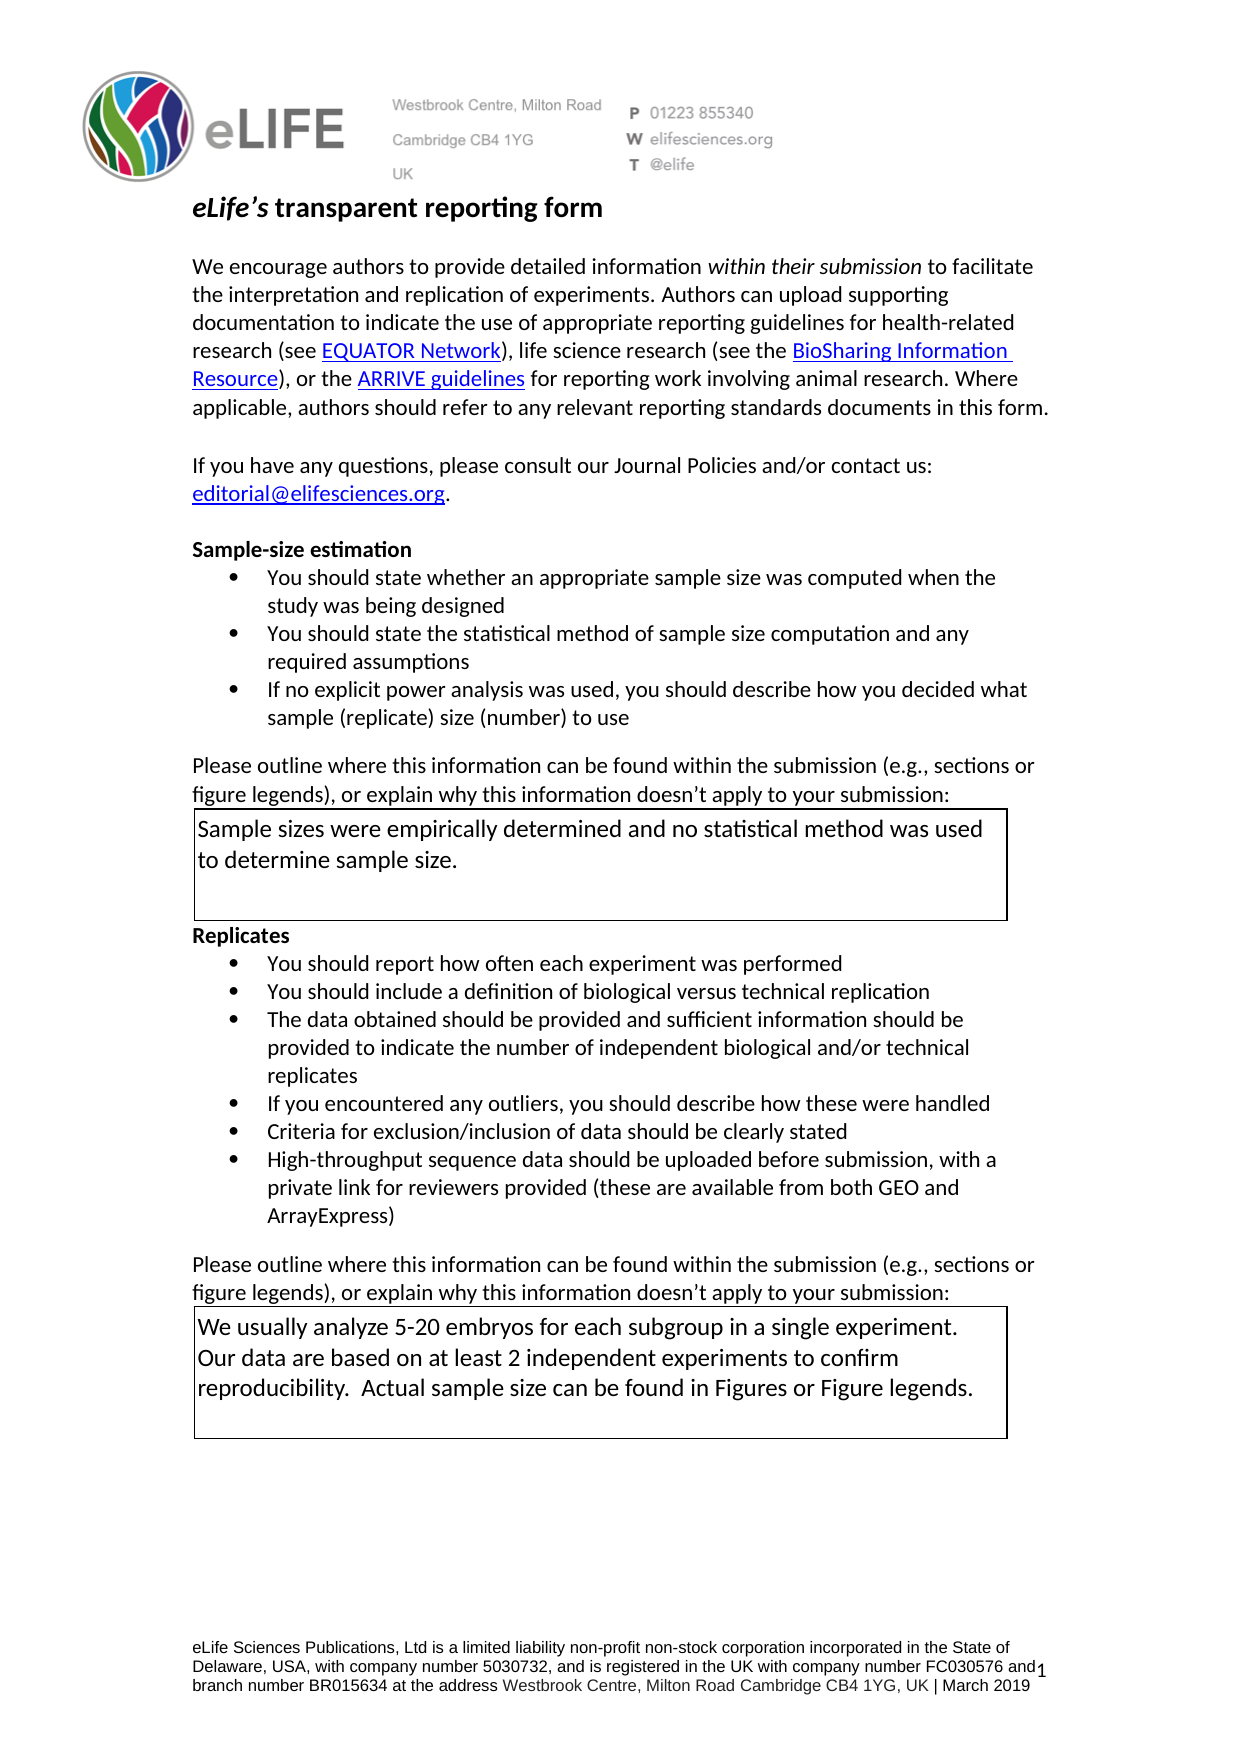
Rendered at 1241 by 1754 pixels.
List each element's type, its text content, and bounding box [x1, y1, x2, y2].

text We encourage authors to provide detailed information within their submission to facilitate the interpretation and replication of experiments. Authors can upload supporting documentation to indicate the use of appropriate reporting guidelines for health-related research (see EQUATOR Network), life science research (see the BioSharing Information Resource), or the ARRIVE guidelines for reporting work involving animal research. Where applicable, authors should refer to any relevant reporting standards documents in this form. [192, 252, 1053, 421]
text If you have any questions, please consult our Journal Policies and/or contact us: editorial@elifesciences.org. [192, 451, 1053, 507]
text Sample-size estimation [192, 535, 1053, 563]
list You should state whether an appropriate sample size was computed when the study was being designed [229, 563, 1053, 619]
text eLife’s transparent reporting form [192, 189, 1053, 224]
text Sample sizes were empirically determined and no statistical method was used to determine sample size. [195, 811, 1006, 877]
picture [73, 59, 784, 189]
list You should report how often each experiment was performed [229, 949, 1053, 977]
list If you encountered any outliers, you should describe how these were handled [229, 1089, 1053, 1117]
list Criteria for exclusion/inclusion of data should be clearly stated [229, 1117, 1053, 1145]
text Replicates [192, 836, 1053, 949]
list You should include a definition of biological versus technical replication [229, 977, 1053, 1005]
list The data obtained should be provided and sufficient information should be provided to indicate the number of independent biological and/or technical replicates [229, 1005, 1053, 1089]
list If no explicit power analysis was used, you should describe how you decided what sample (replicate) size (number) to use [229, 675, 1053, 731]
text We usually analyze 5-20 embryos for each subgroup in a single experiment. Our data are based on at least 2 independent experiments to confirm reproducibility. Actual sample size can be found in Figures or Figure legends. [195, 1309, 1006, 1403]
list High-throughput sequence data should be uploaded before submission, with a private link for reviewers provided (these are available from both GEO and ArrayExpress) [229, 1145, 1053, 1229]
list You should state the statistical method of sample size computation and any required assumptions [229, 619, 1053, 675]
